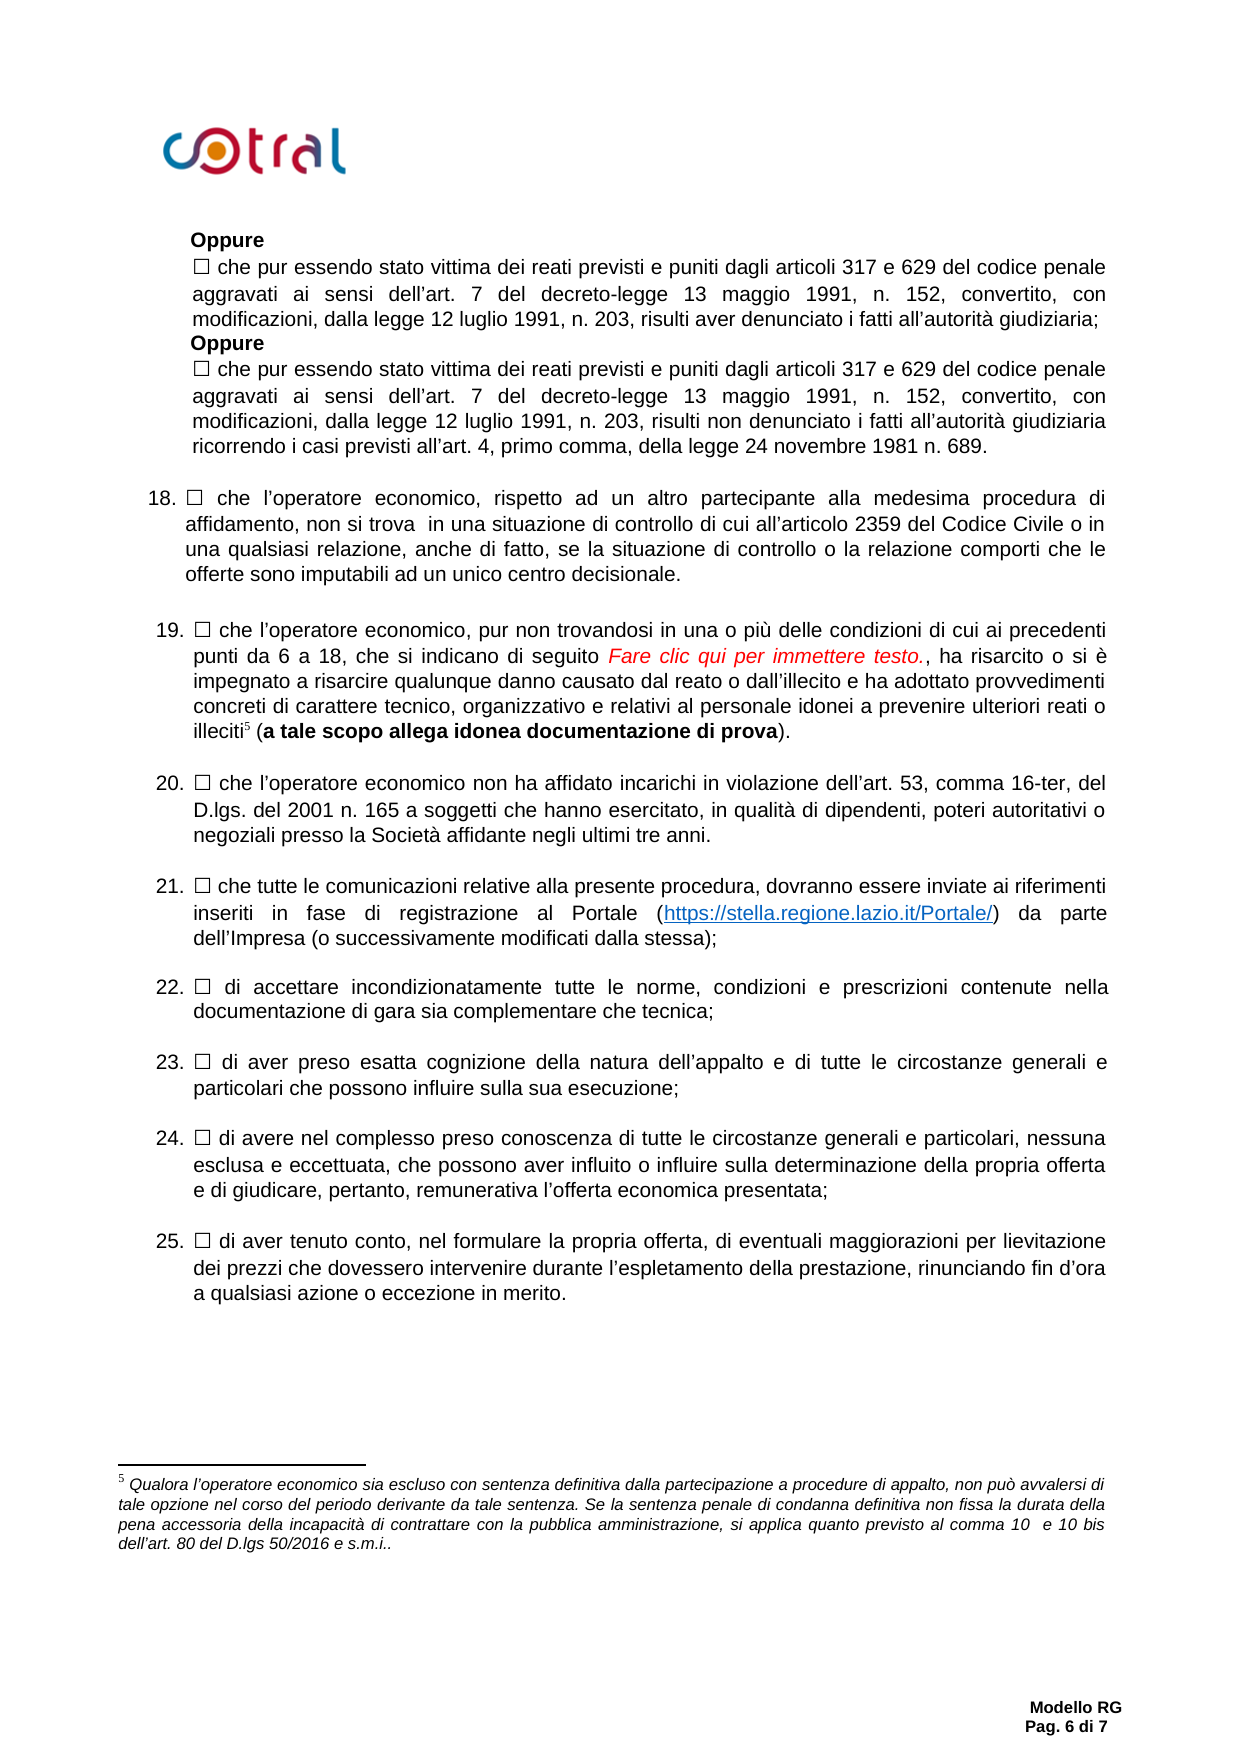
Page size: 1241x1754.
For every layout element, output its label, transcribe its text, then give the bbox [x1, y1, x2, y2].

text Oppure [156, 330, 1107, 354]
list che l’operatore economico, pur non trovandosi in una o più delle condizioni di cui ai precedenti punti da 6 a 18, che si indicano di seguito , ha risarcito o si è impegnato a risarcire qualunque danno causato dal reato o dall’illecito e ha adottato provvedimenti concreti di carattere tecnico, organizzativo e relativi al personale idonei a prevenire ulteriori reati o illeciti (a tale scopo allega idonea documentazione di prova). [156, 615, 1107, 743]
list che l’operatore economico, rispetto ad un altro partecipante alla medesima procedura di affidamento, non si trova in una situazione di controllo di cui all’articolo 2359 del Codice Civile o in una qualsiasi relazione, anche di fatto, se la situazione di controllo o la relazione comporti che le offerte sono imputabili ad un unico centro decisionale. [148, 483, 1107, 586]
list di accettare incondizionatamente tutte le norme, condizioni e prescrizioni contenute nella documentazione di gara sia complementare che tecnica; [156, 975, 1110, 1023]
list di aver tenuto conto, nel formulare la propria offerta, di eventuali maggiorazioni per lievitazione dei prezzi che dovessero intervenire durante l’espletamento della prestazione, rinunciando fin d’ora a qualsiasi azione o eccezione in merito. [156, 1227, 1107, 1305]
text Oppure [156, 228, 1107, 252]
list di aver preso esatta cognizione della natura dell’appalto e di tutte le circostanze generali e particolari che possono influire sulla sua esecuzione; [156, 1047, 1110, 1099]
text che pur essendo stato vittima dei reati previsti e puniti dagli articoli 317 e 629 del codice penale aggravati ai sensi dell’art. 7 del decreto-legge 13 maggio 1991, n. 152, convertito, con modificazioni, dalla legge 12 luglio 1991, n. 203, risulti aver denunciato i fatti all’autorità giudiziaria; [192, 252, 1107, 330]
text che pur essendo stato vittima dei reati previsti e puniti dagli articoli 317 e 629 del codice penale aggravati ai sensi dell’art. 7 del decreto-legge 13 maggio 1991, n. 152, convertito, con modificazioni, dalla legge 12 luglio 1991, n. 203, risulti non denunciato i fatti all’autorità giudiziaria ricorrendo i casi previsti all’art. 4, primo comma, della legge 24 novembre 1981 n. 689. [192, 354, 1107, 458]
list che tutte le comunicazioni relative alla presente procedura, dovranno essere inviate ai riferimenti inseriti in fase di registrazione al Portale (https://stella.regione.lazio.it/Portale/) da parte dell’Impresa (o successivamente modificati dalla stessa); [156, 872, 1107, 950]
picture [118, 75, 390, 228]
list che l’operatore economico non ha affidato incarichi in violazione dell’art. 53, comma 16-ter, del D.lgs. del 2001 n. 165 a soggetti che hanno esercitato, in qualità di dipendenti, poteri autoritativi o negoziali presso la Società affidante negli ultimi tre anni. [156, 768, 1107, 847]
list di avere nel complesso preso conoscenza di tutte le circostanze generali e particolari, nessuna esclusa e eccettuata, che possono aver influito o influire sulla determinazione della propria offerta e di giudicare, pertanto, remunerativa l’offerta economica presentata; [156, 1123, 1107, 1202]
